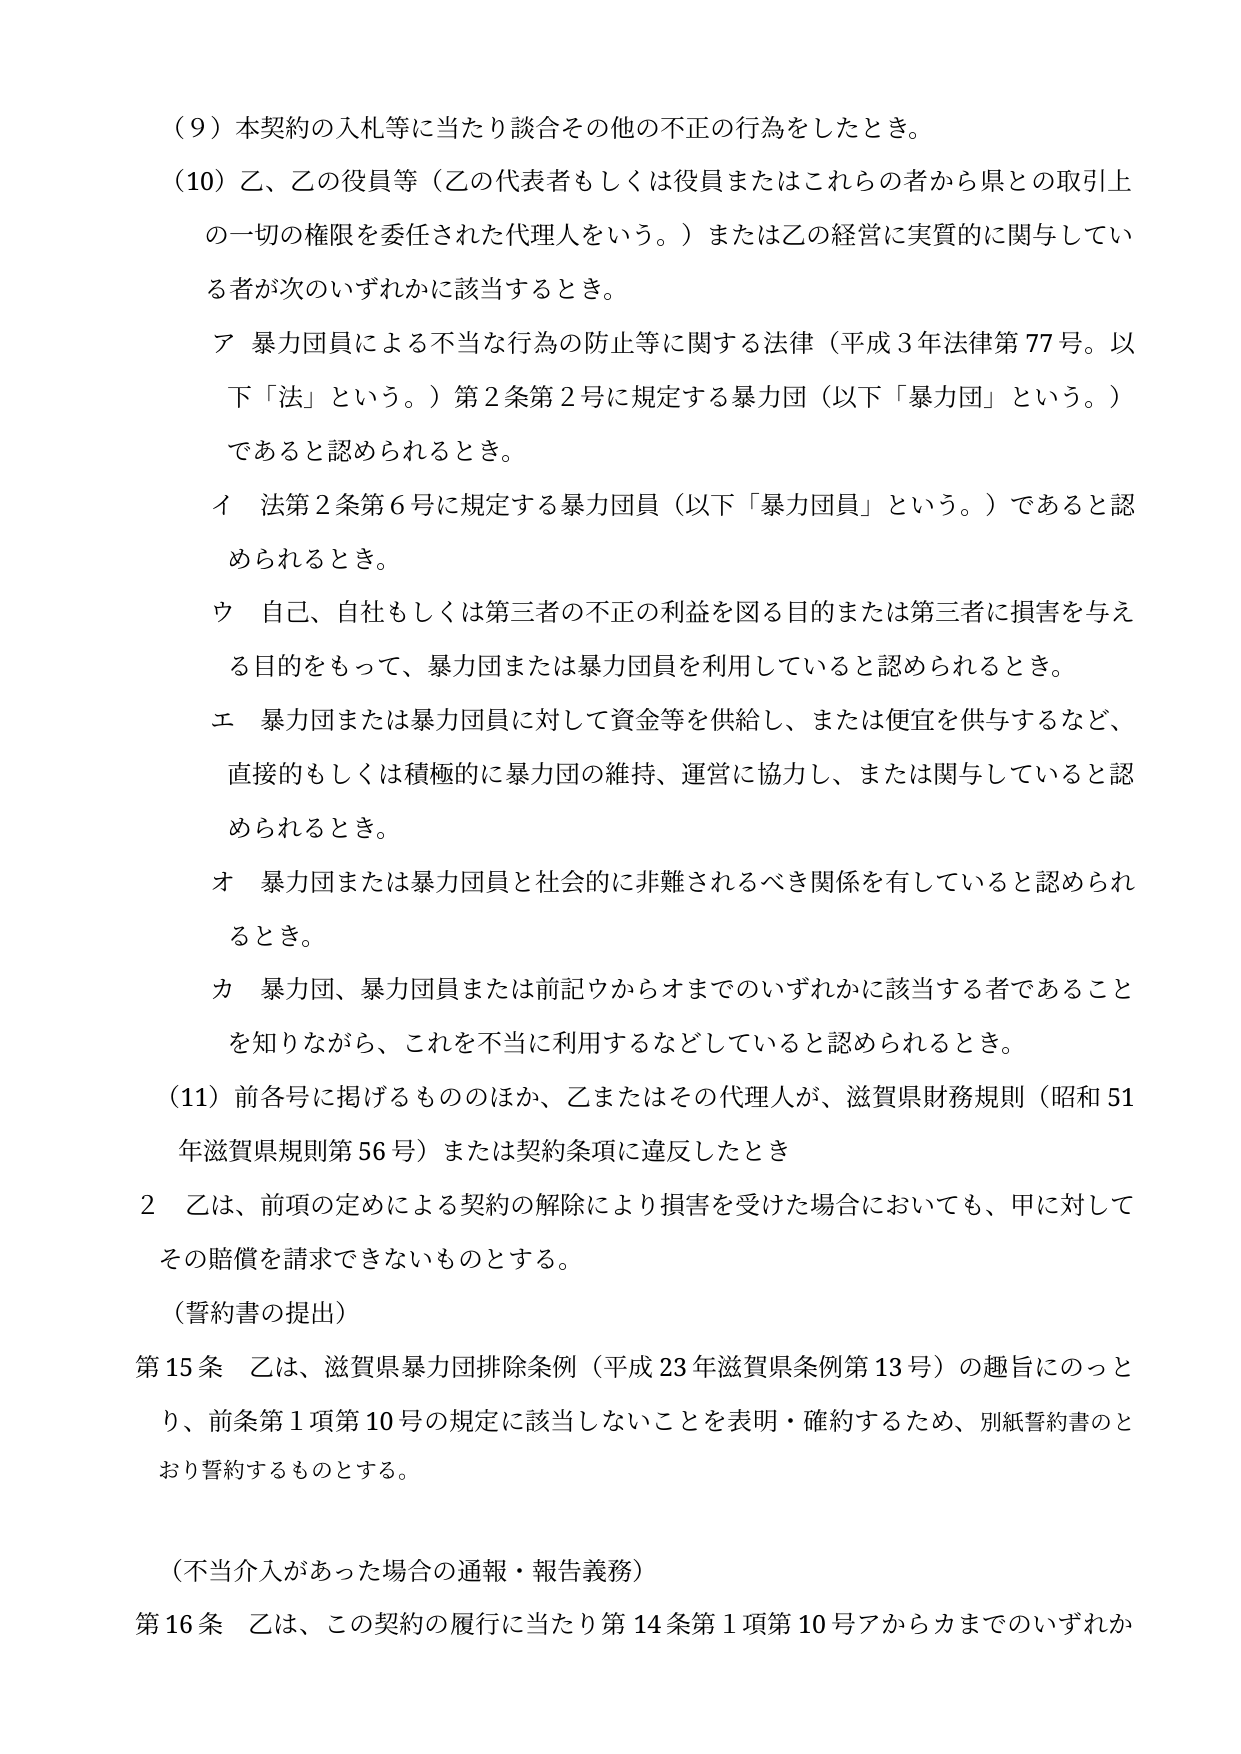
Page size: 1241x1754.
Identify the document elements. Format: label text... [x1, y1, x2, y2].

text 第15条 乙は、滋賀県暴力団排除条例（平成23年滋賀県条例第13号）の趣旨にのっとり、前条第１項第10号の規定に該当しないことを表明・確約するため、別紙誓約書のとおり誓約するものとする。 [135, 1347, 1135, 1484]
text （10）乙、乙の役員等（乙の代表者もしくは役員またはこれらの者から県との取引上の一切の権限を委任された代理人をいう。）または乙の経営に実質的に関与している者が次のいずれかに該当するとき。 [135, 162, 1135, 306]
text （11）前各号に掲げるもののほか、乙またはその代理人が、滋賀県財務規則（昭和51年滋賀県規則第56号）または契約条項に違反したとき [155, 1078, 1135, 1168]
text ２ 乙は、前項の定めによる契約の解除により損害を受けた場合においても、甲に対してその賠償を請求できないものとする。 [135, 1186, 1135, 1276]
text （不当介入があった場合の通報・報告義務） [135, 1551, 1135, 1587]
text エ 暴力団または暴力団員に対して資金等を供給し、または便宜を供与するなど、直接的もしくは積極的に暴力団の維持、運営に協力し、または関与していると認められるとき。 [135, 701, 1135, 844]
text ウ 自己、自社もしくは第三者の不正の利益を図る目的または第三者に損害を与える目的をもって、暴力団または暴力団員を利用していると認められるとき。 [135, 593, 1135, 683]
text （誓約書の提出） [135, 1293, 1135, 1329]
text カ 暴力団、暴力団員または前記ウからオまでのいずれかに該当する者であることを知りながら、これを不当に利用するなどしていると認められるとき。 [135, 970, 1135, 1060]
text オ 暴力団または暴力団員と社会的に非難されるべき関係を有していると認められるとき。 [135, 862, 1135, 952]
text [135, 1605, 1135, 1641]
text ア 暴力団員による不当な行為の防止等に関する法律（平成３年法律第77号。以下「法」という。）第２条第２号に規定する暴力団（以下「暴力団」という。）であると認められるとき。 [135, 324, 1135, 467]
text （９）本契約の入札等に当たり談合その他の不正の行為をしたとき。 [135, 108, 1135, 144]
text イ 法第２条第６号に規定する暴力団員（以下「暴力団員」という。）であると認められるとき。 [135, 485, 1135, 575]
